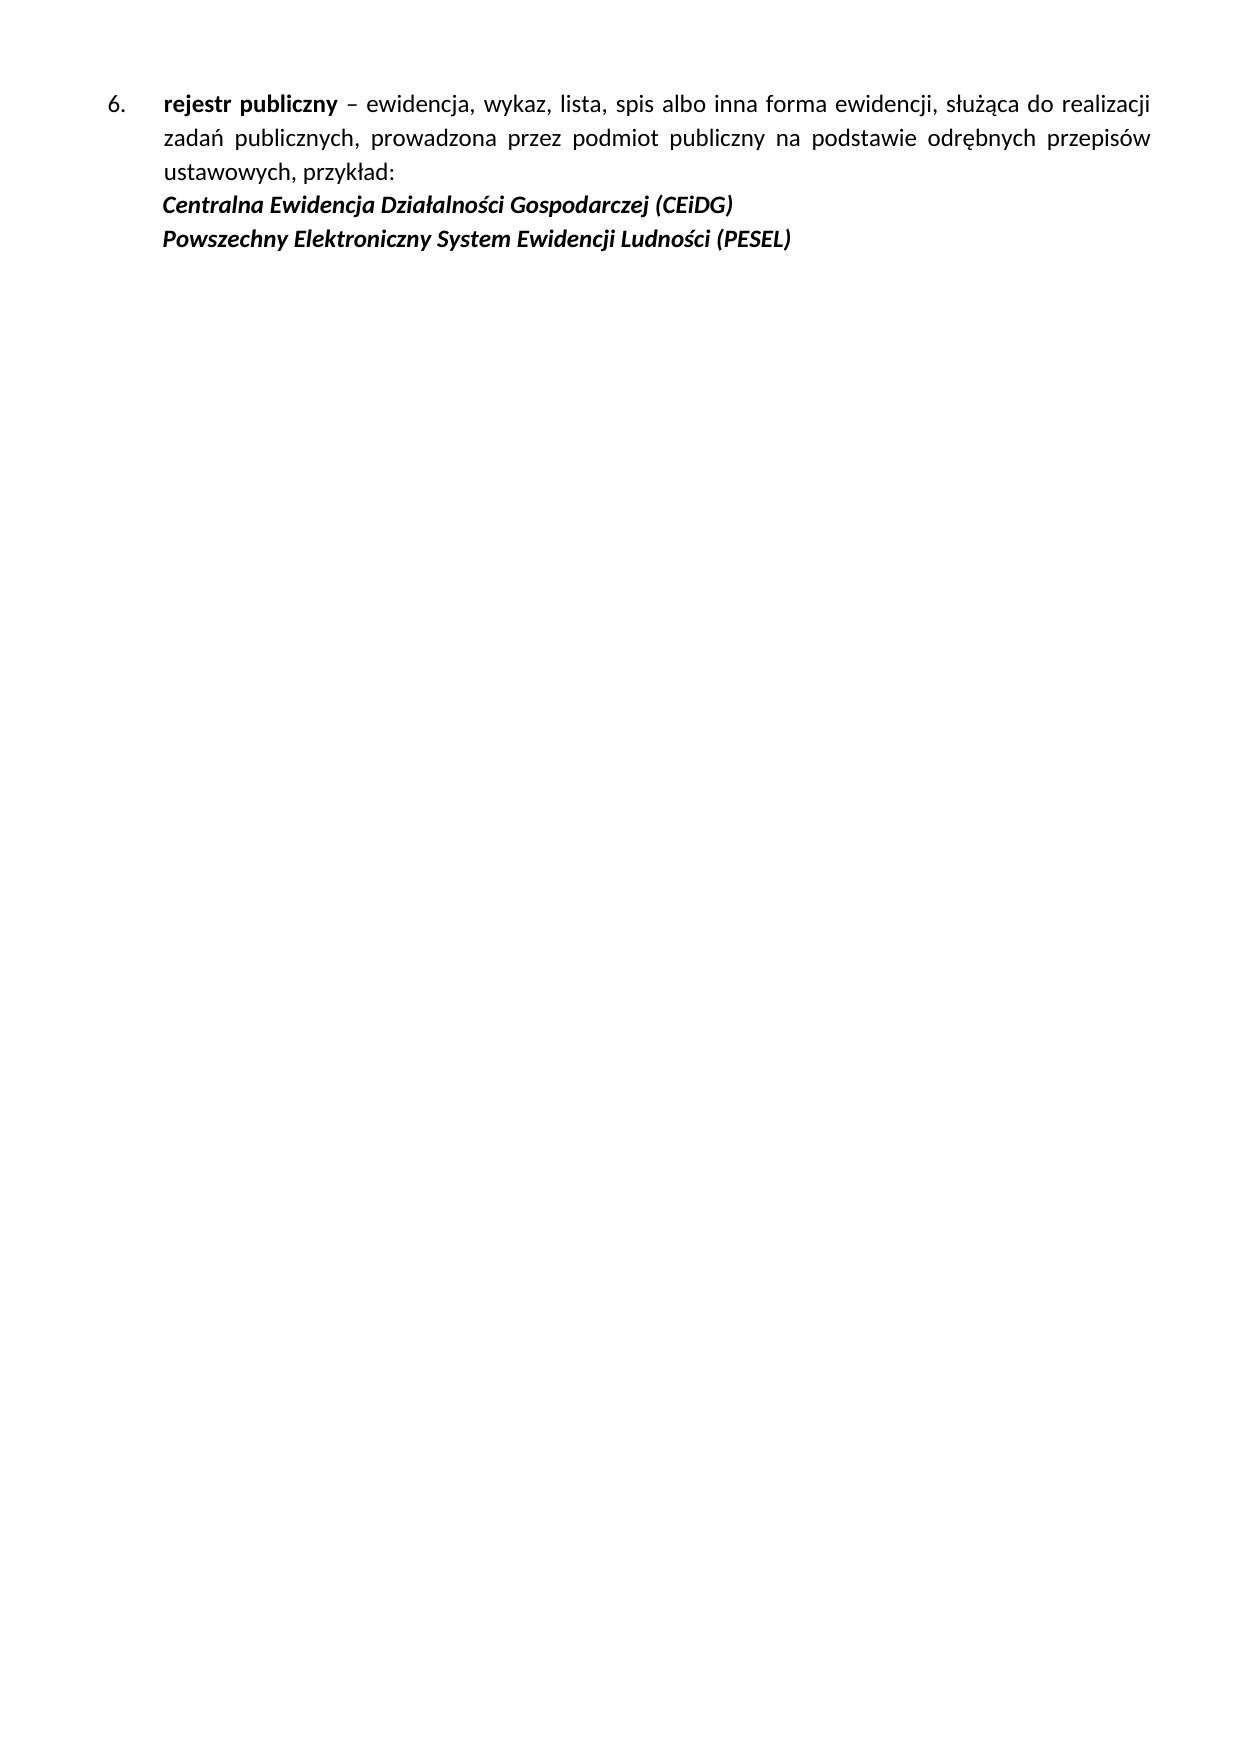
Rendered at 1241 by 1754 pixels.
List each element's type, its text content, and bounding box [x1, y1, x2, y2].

list rejestr publiczny – ewidencja, wykaz, lista, spis albo inna forma ewidencji, służąca do realizacji zadań publicznych, prowadzona przez podmiot publiczny na podstawie odrębnych przepisów ustawowych, przykład: [126, 89, 1152, 186]
text Powszechny Elektroniczny System Ewidencji Ludności (PESEL) [89, 223, 1152, 253]
text Centralna Ewidencja Działalności Gospodarczej (CEiDG) [89, 189, 1152, 220]
